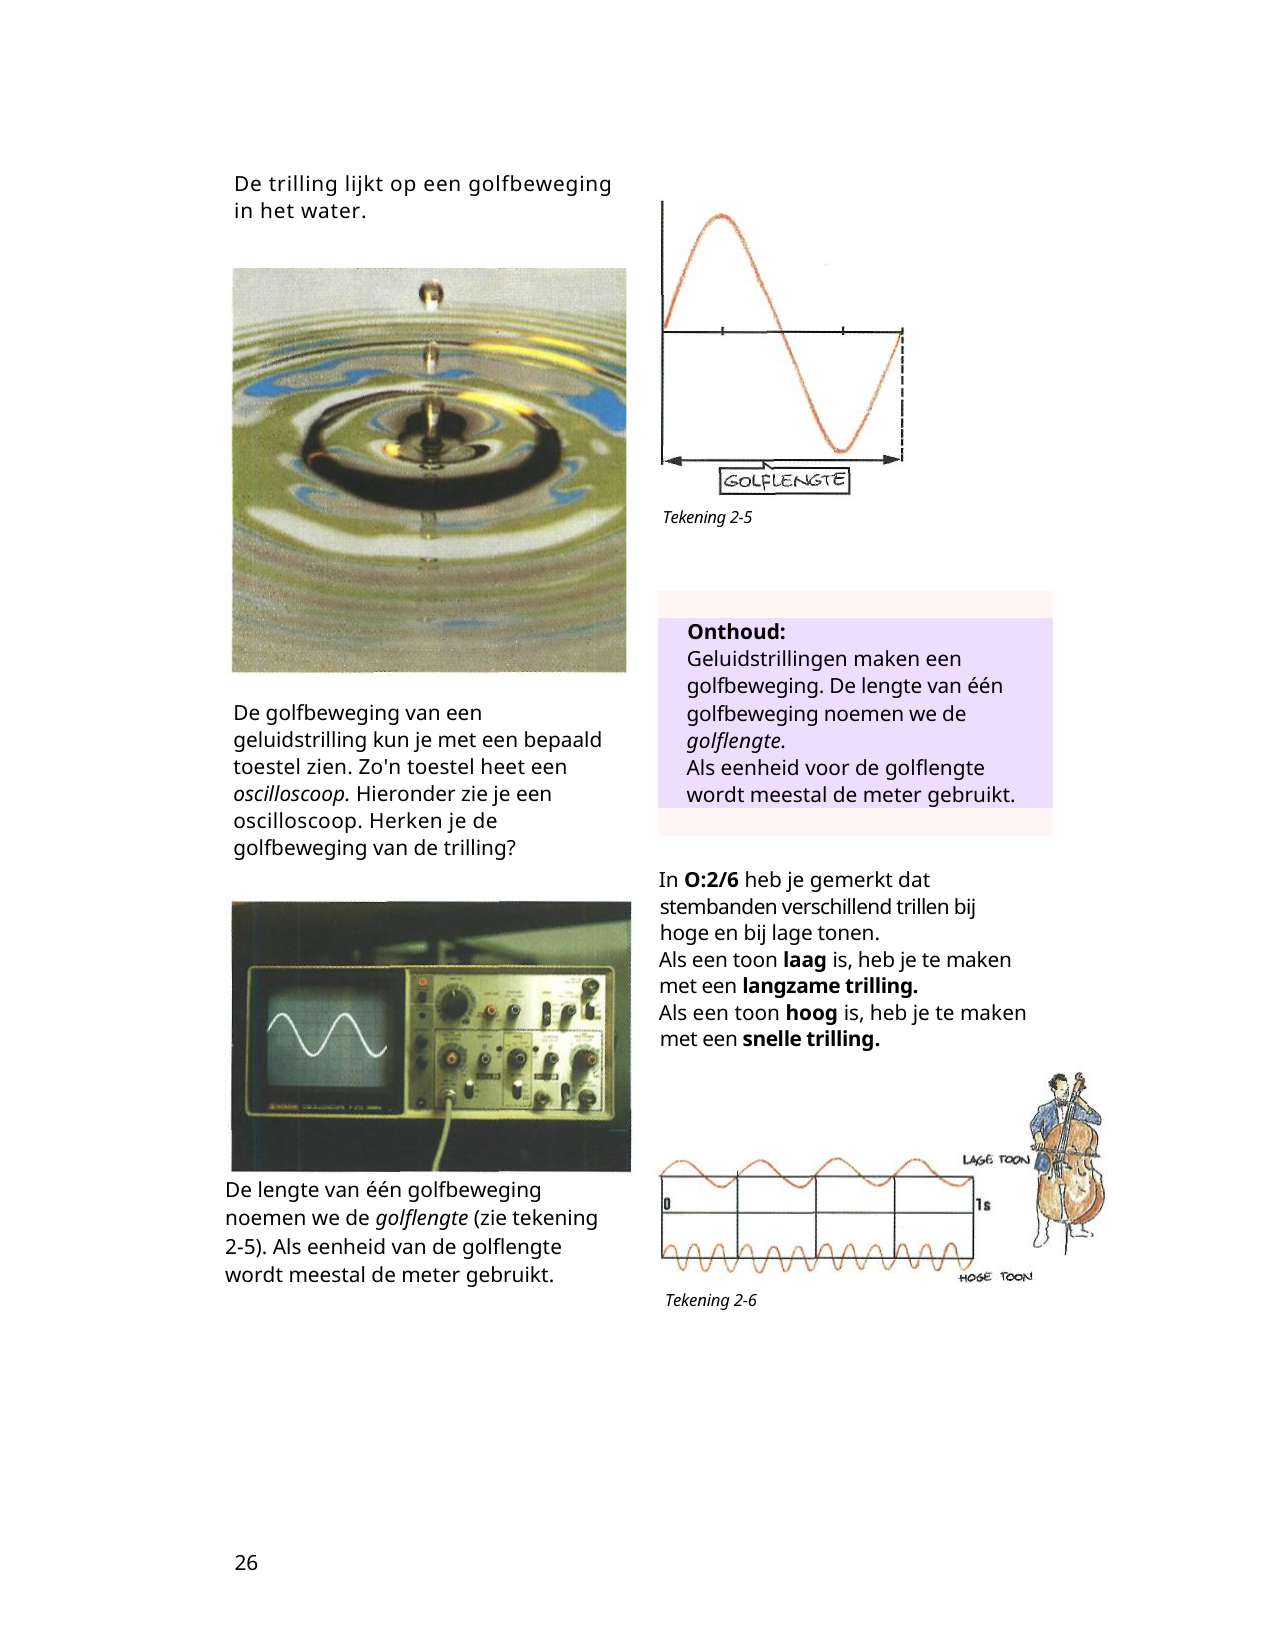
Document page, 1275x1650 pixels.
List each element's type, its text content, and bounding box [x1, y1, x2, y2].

text Onthoud: [658, 618, 1053, 644]
text stembanden verschillend trillen bij [659, 893, 1053, 920]
text met een langzame trilling. [659, 973, 1053, 999]
text Als een toon hoog is, heb je te maken [658, 999, 1053, 1026]
text golfbeweging noemen we de [658, 700, 1053, 727]
text De trilling lijkt op een golfbeweging in het water. [234, 170, 635, 224]
text hoge en bij lage tonen. [659, 920, 1053, 946]
text wordt meestal de meter gebruikt. [658, 781, 1053, 808]
picture [648, 170, 933, 500]
picture [225, 268, 627, 677]
picture [652, 1064, 1108, 1283]
text Geluidstrillingen maken een [658, 644, 1053, 672]
text golflengte. [658, 727, 1053, 754]
picture [225, 898, 636, 1176]
text Als een toon laag is, heb je te maken [658, 946, 1053, 973]
text In O:2/6 heb je gemerkt dat [658, 836, 1053, 893]
text golfbeweging. De lengte van één [658, 672, 1053, 700]
text Tekening 2-6 [665, 1289, 757, 1312]
text met een snelle trilling. [659, 1026, 1053, 1052]
text De lengte van één golfbeweging noemen we de golflengte (zie tekening 2-5). Als eenheid van de golflengte wordt meestal de meter gebruikt. [225, 1176, 635, 1289]
text Als eenheid voor de golflengte [658, 754, 1053, 781]
